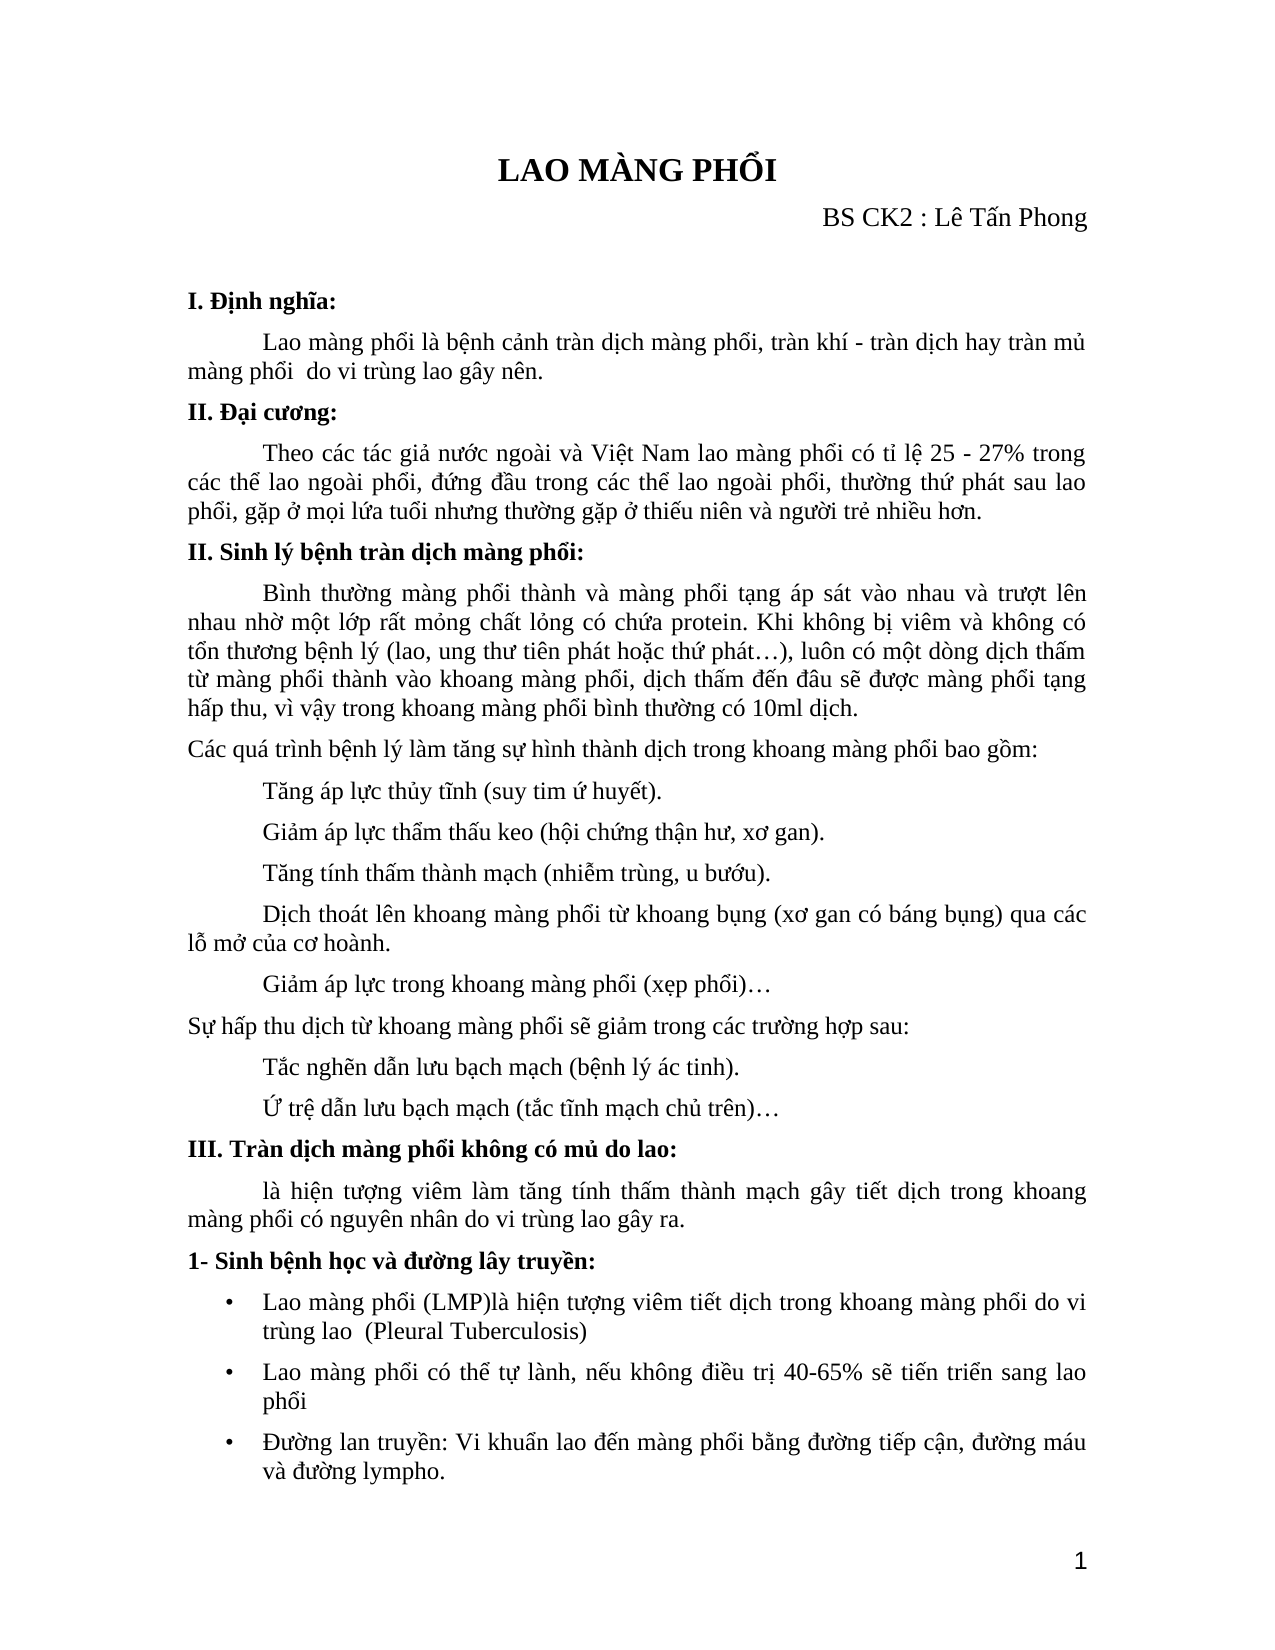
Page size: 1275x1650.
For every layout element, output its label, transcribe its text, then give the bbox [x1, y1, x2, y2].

text Dịch thoát lên khoang màng phổi từ khoang bụng (xơ gan có báng bụng) qua các lỗ mở của cơ hoành. [187, 899, 1087, 957]
text Theo các tác giả nước ngoài và Việt Nam lao màng phổi có tỉ lệ 25 - 27% trong các thể lao ngoài phổi, đứng đầu trong các thể lao ngoài phổi, thường thứ phát sau lao phổi, gặp ở mọi lứa tuổi nhưng thường gặp ở thiếu niên và người trẻ nhiều hơn. [187, 438, 1087, 524]
text Lao màng phổi là bệnh cảnh tràn dịch màng phổi, tràn khí - tràn dịch hay tràn mủ màng phổi do vi trùng lao gây nên. [187, 327, 1087, 384]
text III. Tràn dịch màng phổi không có mủ do lao: [187, 1134, 1087, 1163]
text LAO MÀNG PHỔI [187, 150, 1087, 188]
text Giảm áp lực thẩm thấu keo (hội chứng thận hư, xơ gan). [187, 817, 1087, 846]
text Các quá trình bệnh lý làm tăng sự hình thành dịch trong khoang màng phổi bao gồm: [187, 734, 1087, 763]
text Bình thường màng phổi thành và màng phổi tạng áp sát vào nhau và trượt lên nhau nhờ một lớp rất mỏng chất lỏng có chứa protein. Khi không bị viêm và không có tổn thương bệnh lý (lao, ung thư tiên phát hoặc thứ phát…), luôn có một dòng dịch thấm từ màng phổi thành vào khoang màng phổi, dịch thấm đến đâu sẽ được màng phổi tạng hấp thu, vì vậy trong khoang màng phổi bình thường có 10ml dịch. [187, 578, 1087, 722]
text Tắc nghẽn dẫn lưu bạch mạch (bệnh lý ác tinh). [262, 1052, 1087, 1081]
list Lao màng phổi có thể tự lành, nếu không điều trị 40-65% sẽ tiến triển sang lao phổi [225, 1357, 1087, 1414]
list Đường lan truyền: Vi khuẩn lao đến màng phổi bằng đường tiếp cận, đường máu và đường lympho. [225, 1427, 1087, 1484]
text Sự hấp thu dịch từ khoang màng phổi sẽ giảm trong các trường hợp sau: [187, 1011, 1087, 1039]
text II. Đại cương: [187, 397, 1087, 426]
list Lao màng phổi (LMP)là hiện tượng viêm tiết dịch trong khoang màng phổi do vi trùng lao (Pleural Tuberculosis) [225, 1287, 1087, 1344]
text Ứ trệ dẫn lưu bạch mạch (tắc tĩnh mạch chủ trên)… [187, 1093, 1087, 1122]
text II. Sinh lý bệnh tràn dịch màng phổi: [187, 537, 1087, 566]
text 1- Sinh bệnh học và đường lây truyền: [187, 1246, 1087, 1274]
text Tăng áp lực thủy tĩnh (suy tim ứ huyết). [187, 776, 1087, 804]
text Giảm áp lực trong khoang màng phổi (xẹp phổi)… [187, 969, 1087, 998]
text là hiện tượng viêm làm tăng tính thấm thành mạch gây tiết dịch trong khoang màng phổi có nguyên nhân do vi trùng lao gây ra. [187, 1176, 1087, 1233]
text Định nghĩa: [187, 286, 1087, 314]
text Tăng tính thấm thành mạch (nhiễm trùng, u bướu). [187, 858, 1087, 887]
text BS CK2 : Lê Tấn Phong [187, 201, 1087, 232]
